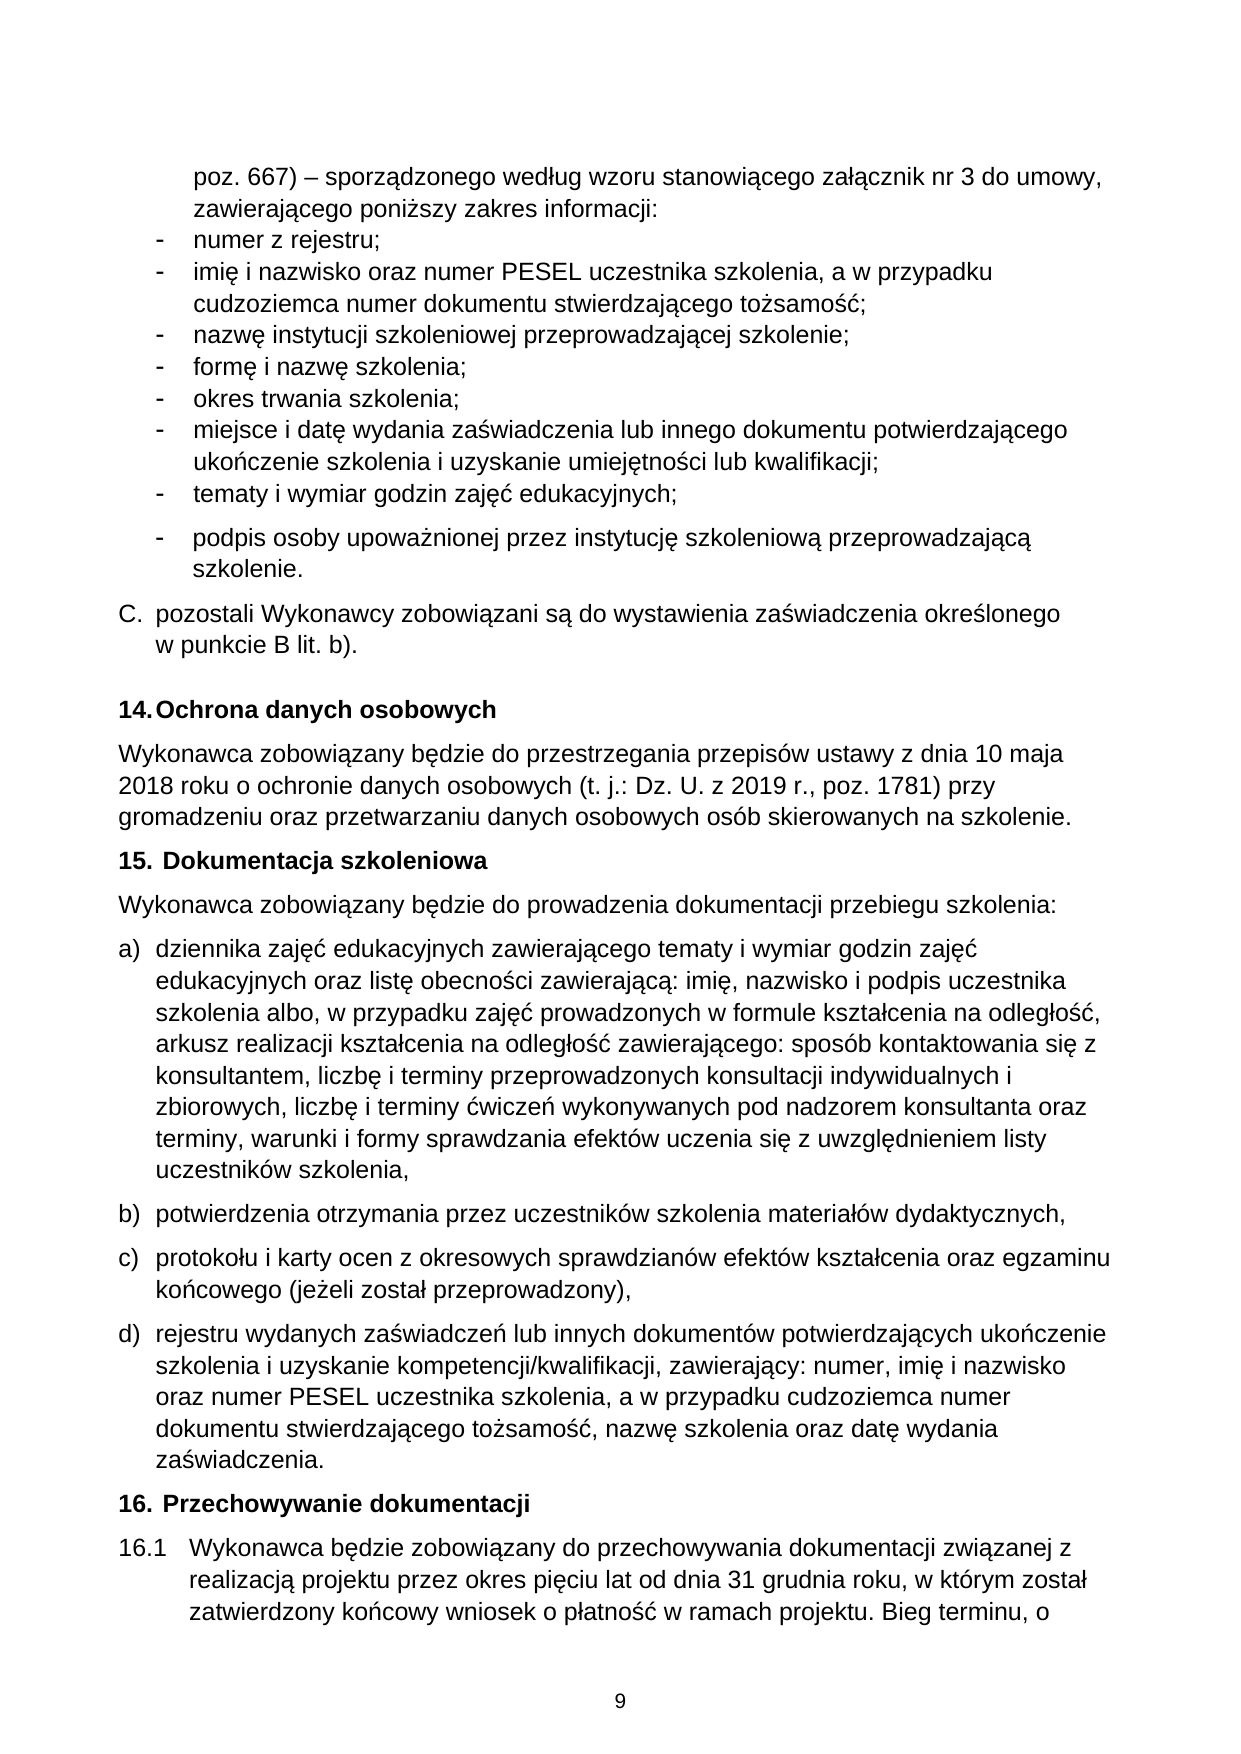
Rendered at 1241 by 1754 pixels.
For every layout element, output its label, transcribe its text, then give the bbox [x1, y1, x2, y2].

list imię i nazwisko oraz numer PESEL uczestnika szkolenia, a w przypadku cudzoziemca numer dokumentu stwierdzającego tożsamość; [156, 257, 1122, 318]
list Ochrona danych osobowych [118, 695, 1122, 724]
list formę i nazwę szkolenia; [156, 352, 1122, 381]
text Wykonawca zobowiązany będzie do prowadzenia dokumentacji przebiegu szkolenia: [118, 890, 1122, 919]
list numer z rejestru; [156, 226, 1122, 254]
list tematy i wymiar godzin zajęć edukacyjnych; [156, 479, 1122, 507]
text Wykonawca zobowiązany będzie do przestrzegania przepisów ustawy z dnia 10 maja 2018 roku o ochronie danych osobowych (t. j.: Dz. U. z 2019 r., poz. 1781) przy gromadzeniu oraz przetwarzaniu danych osobowych osób skierowanych na szkolenie. [118, 739, 1122, 831]
list dziennika zajęć edukacyjnych zawierającego tematy i wymiar godzin zajęć edukacyjnych oraz listę obecności zawierającą: imię, nazwisko i podpis uczestnika szkolenia albo, w przypadku zajęć prowadzonych w formule kształcenia na odległość, arkusz realizacji kształcenia na odległość zawierającego: sposób kontaktowania się z konsultantem, liczbę i terminy przeprowadzonych konsultacji indywidualnych i zbiorowych, liczbę i terminy ćwiczeń wykonywanych pod nadzorem konsultanta oraz terminy, warunki i formy sprawdzania efektów uczenia się z uwzględnieniem listy uczestników szkolenia, [118, 934, 1122, 1184]
list podpis osoby upoważnionej przez instytucję szkoleniową przeprowadzającą szkolenie. [155, 523, 1122, 583]
list Dokumentacja szkoleniowa [118, 846, 1122, 875]
list okres trwania szkolenia; [156, 384, 1122, 413]
list nazwę instytucji szkoleniowej przeprowadzającej szkolenie; [156, 320, 1122, 349]
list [118, 1533, 1122, 1625]
list potwierdzenia otrzymania przez uczestników szkolenia materiałów dydaktycznych, [118, 1199, 1122, 1228]
list miejsce i datę wydania zaświadczenia lub innego dokumentu potwierdzającego ukończenie szkolenia i uzyskanie umiejętności lub kwalifikacji; [156, 415, 1122, 476]
list protokołu i karty ocen z okresowych sprawdzianów efektów kształcenia oraz egzaminu końcowego (jeżeli został przeprowadzony), [118, 1243, 1122, 1304]
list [156, 162, 1122, 223]
list rejestru wydanych zaświadczeń lub innych dokumentów potwierdzających ukończenie szkolenia i uzyskanie kompetencji/kwalifikacji, zawierający: numer, imię i nazwisko oraz numer PESEL uczestnika szkolenia, a w przypadku cudzoziemca numer dokumentu stwierdzającego tożsamość, nazwę szkolenia oraz datę wydania zaświadczenia. [118, 1319, 1122, 1474]
list pozostali Wykonawcy zobowiązani są do wystawienia zaświadczenia określonego w punkcie B lit. b). [118, 598, 1122, 659]
list Przechowywanie dokumentacji [118, 1489, 1122, 1518]
